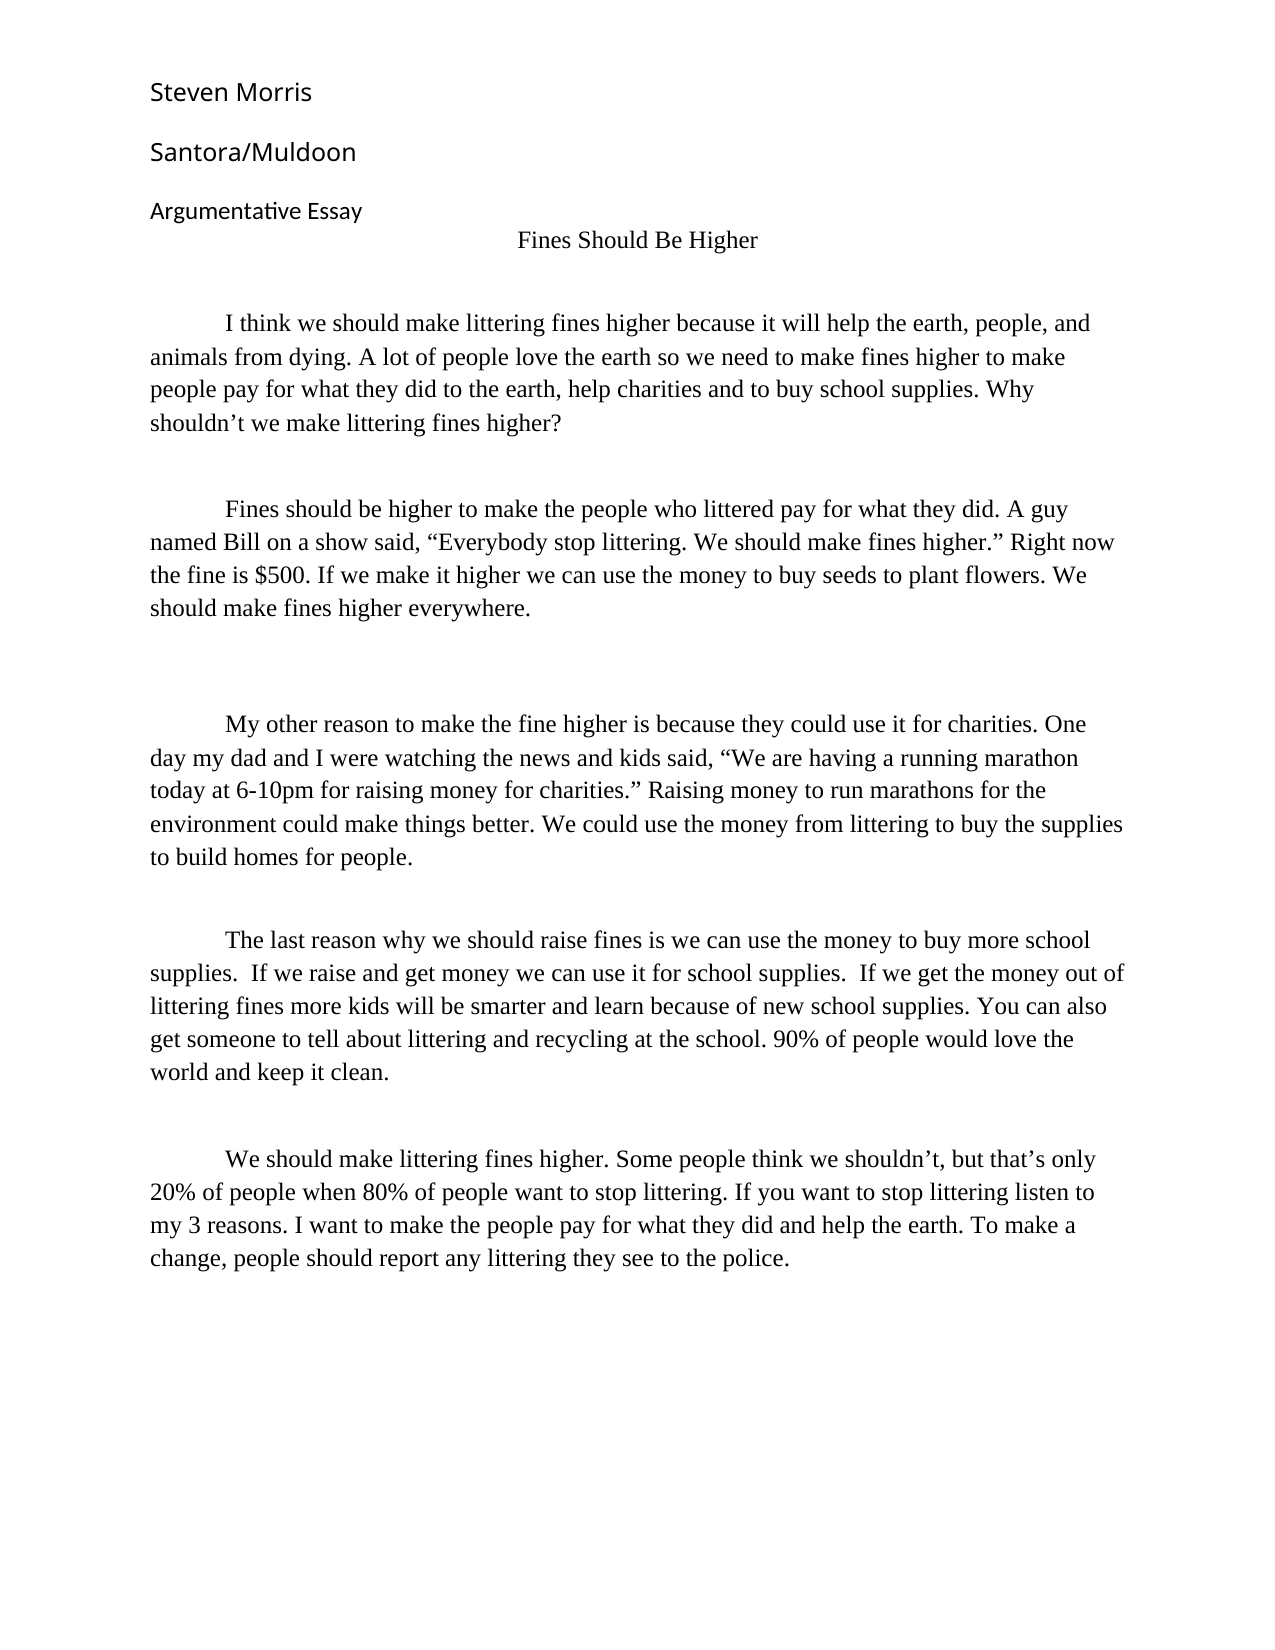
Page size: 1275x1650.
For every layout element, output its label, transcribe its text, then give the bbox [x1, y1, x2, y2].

subtitle My other reason to make the fine higher is because they could use it for charities. One day my dad and I were watching the news and kids said, “We are having a running marathon today at 6-10pm for raising money for charities.” Raising money to run marathons for the environment could make things better. We could use the money from littering to buy the supplies to build homes for people. [150, 709, 1125, 870]
text Fines Should Be Higher [150, 226, 1125, 254]
subtitle I think we should make littering fines higher because it will help the earth, people, and animals from dying. A lot of people love the earth so we need to make fines higher to make people pay for what they did to the earth, help charities and to buy school supplies. Why shouldn’t we make littering fines higher? [150, 308, 1125, 436]
subtitle The last reason why we should raise fines is we can use the money to buy more school supplies. If we raise and get money we can use it for school supplies. If we get the money out of littering fines more kids will be smarter and learn because of new school supplies. You can also get someone to tell about littering and recycling at the school. 90% of people would love the world and keep it clean. [150, 925, 1125, 1086]
subtitle We should make littering fines higher. Some people think we shouldn’t, but that’s only 20% of people when 80% of people want to stop littering. If you want to stop littering listen to my 3 reasons. I want to make the people pay for what they did and help the earth. To make a change, people should report any littering they see to the police. [150, 1144, 1125, 1271]
subtitle Fines should be higher to make the people who littered pay for what they did. A guy named Bill on a show said, “Everybody stop littering. We should make fines higher.” Right now the fine is $500. If we make it higher we can use the money to buy seeds to plant flowers. We should make fines higher everywhere. [150, 494, 1125, 622]
